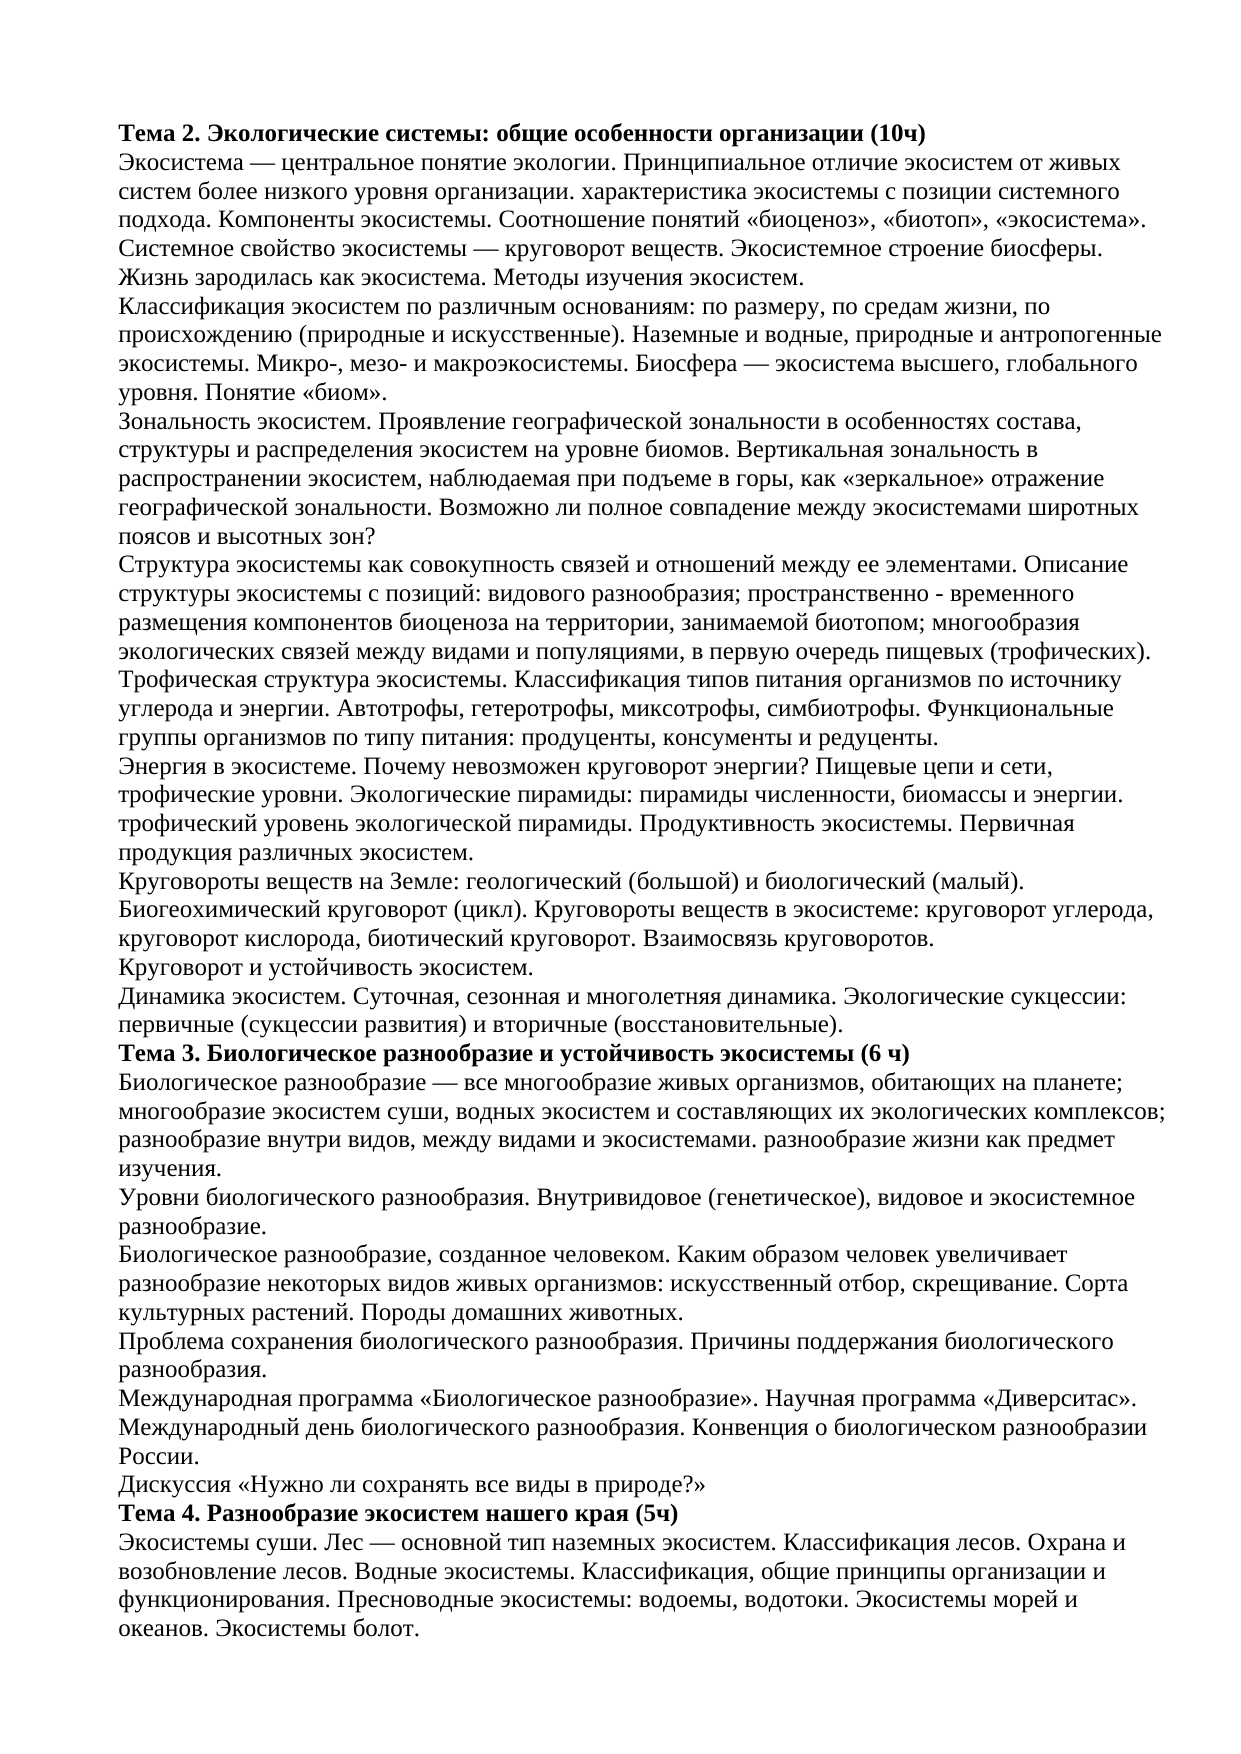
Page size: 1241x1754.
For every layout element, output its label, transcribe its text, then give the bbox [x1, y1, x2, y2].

text Круговороты веществ на Земле: геологический (большой) и биологический (малый). Биогеохимический круговорот (цикл). Круговороты веществ в экосистеме: круговорот углерода, круговорот кислорода, биотический круговорот. Взаимосвязь круговоротов. [118, 866, 1167, 952]
text Круговорот и устойчивость экосистем. [118, 952, 1167, 981]
text Проблема сохранения биологического разнообразия. Причины поддержания биологического разнообразия. [118, 1326, 1167, 1383]
text Международная программа «Биологическое разнообразие». Научная программа «Диверситас». Международный день биологического разнообразия. Конвенция о биологическом разнообразии России. [118, 1383, 1167, 1469]
text Зональность экосистем. Проявление географической зональности в особенностях состава, структуры и распределения экосистем на уровне биомов. Вертикальная зональность в распространении экосистем, наблюдаемая при подъеме в горы, как «зеркальное» отражение географической зональности. Возможно ли полное совпадение между экосистемами широтных поясов и высотных зон? [118, 406, 1167, 549]
text Уровни биологического разнообразия. Внутривидовое (генетическое), видовое и экосистемное разнообразие. [118, 1182, 1167, 1239]
text Структура экосистемы как совокупность связей и отношений между ее элементами. Описание структуры экосистемы с позиций: видового разнообразия; пространственно - временного размещения компонентов биоценоза на территории, занимаемой биотопом; многообразия экологических связей между видами и популяциями, в первую очередь пищевых (трофических). [118, 549, 1167, 664]
text Дискуссия «Нужно ли сохранять все виды в природе?» [118, 1469, 1167, 1498]
text Трофическая структура экосистемы. Классификация типов питания организмов по источнику углерода и энергии. Автотрофы, гетеротрофы, миксотрофы, симбиотрофы. Функциональные группы организмов по типу питания: продуценты, консументы и редуценты. [118, 664, 1167, 751]
text Тема 3. Биологическое разнообразие и устойчивость экосистемы (6 ч) [118, 1038, 1167, 1067]
text Классификация экосистем по различным основаниям: по размеру, по средам жизни, по происхождению (природные и искусственные). Наземные и водные, природные и антропогенные экосистемы. Микро-, мезо- и макроэкосистемы. Биосфера — экосистема высшего, глобального уровня. Понятие «биом». [118, 291, 1167, 406]
text Экосистема — центральное понятие экологии. Принципиальное отличие экосистем от живых систем более низкого уровня организации. характеристика экосистемы с позиции системного подхода. Компоненты экосистемы. Соотношение понятий «биоценоз», «биотоп», «экосистема». Системное свойство экосистемы — круговорот веществ. Экосистемное строение биосферы. Жизнь зародилась как экосистема. Методы изучения экосистем. [118, 147, 1167, 291]
text Энергия в экосистеме. Почему невозможен круговорот энергии? Пищевые цепи и сети, трофические уровни. Экологические пирамиды: пирамиды численности, биомассы и энергии. трофический уровень экологической пирамиды. Продуктивность экосистемы. Первичная продукция различных экосистем. [118, 751, 1167, 866]
text Динамика экосистем. Суточная, сезонная и многолетняя динамика. Экологические сукцессии: первичные (сукцессии развития) и вторичные (восстановительные). [118, 981, 1167, 1038]
text Биологическое разнообразие, созданное человеком. Каким образом человек увеличивает разнообразие некоторых видов живых организмов: искусственный отбор, скрещивание. Сорта культурных растений. Породы домашних животных. [118, 1239, 1167, 1326]
text Биологическое разнообразие — все многообразие живых организмов, обитающих на планете; многообразие экосистем суши, водных экосистем и составляющих их экологических комплексов; разнообразие внутри видов, между видами и экосистемами. разнообразие жизни как предмет изучения. [118, 1067, 1167, 1182]
text Экосистемы суши. Лес — основной тип наземных экосистем. Классификация лесов. Охрана и возобновление лесов. Водные экосистемы. Классификация, общие принципы организации и функционирования. Пресноводные экосистемы: водоемы, водотоки. Экосистемы морей и океанов. Экосистемы болот. [118, 1527, 1167, 1642]
text Тема 4. Разнообразие экосистем нашего края (5ч) [118, 1498, 1167, 1527]
text Тема 2. Экологические системы: общие особенности организации (10ч) [118, 118, 1167, 147]
